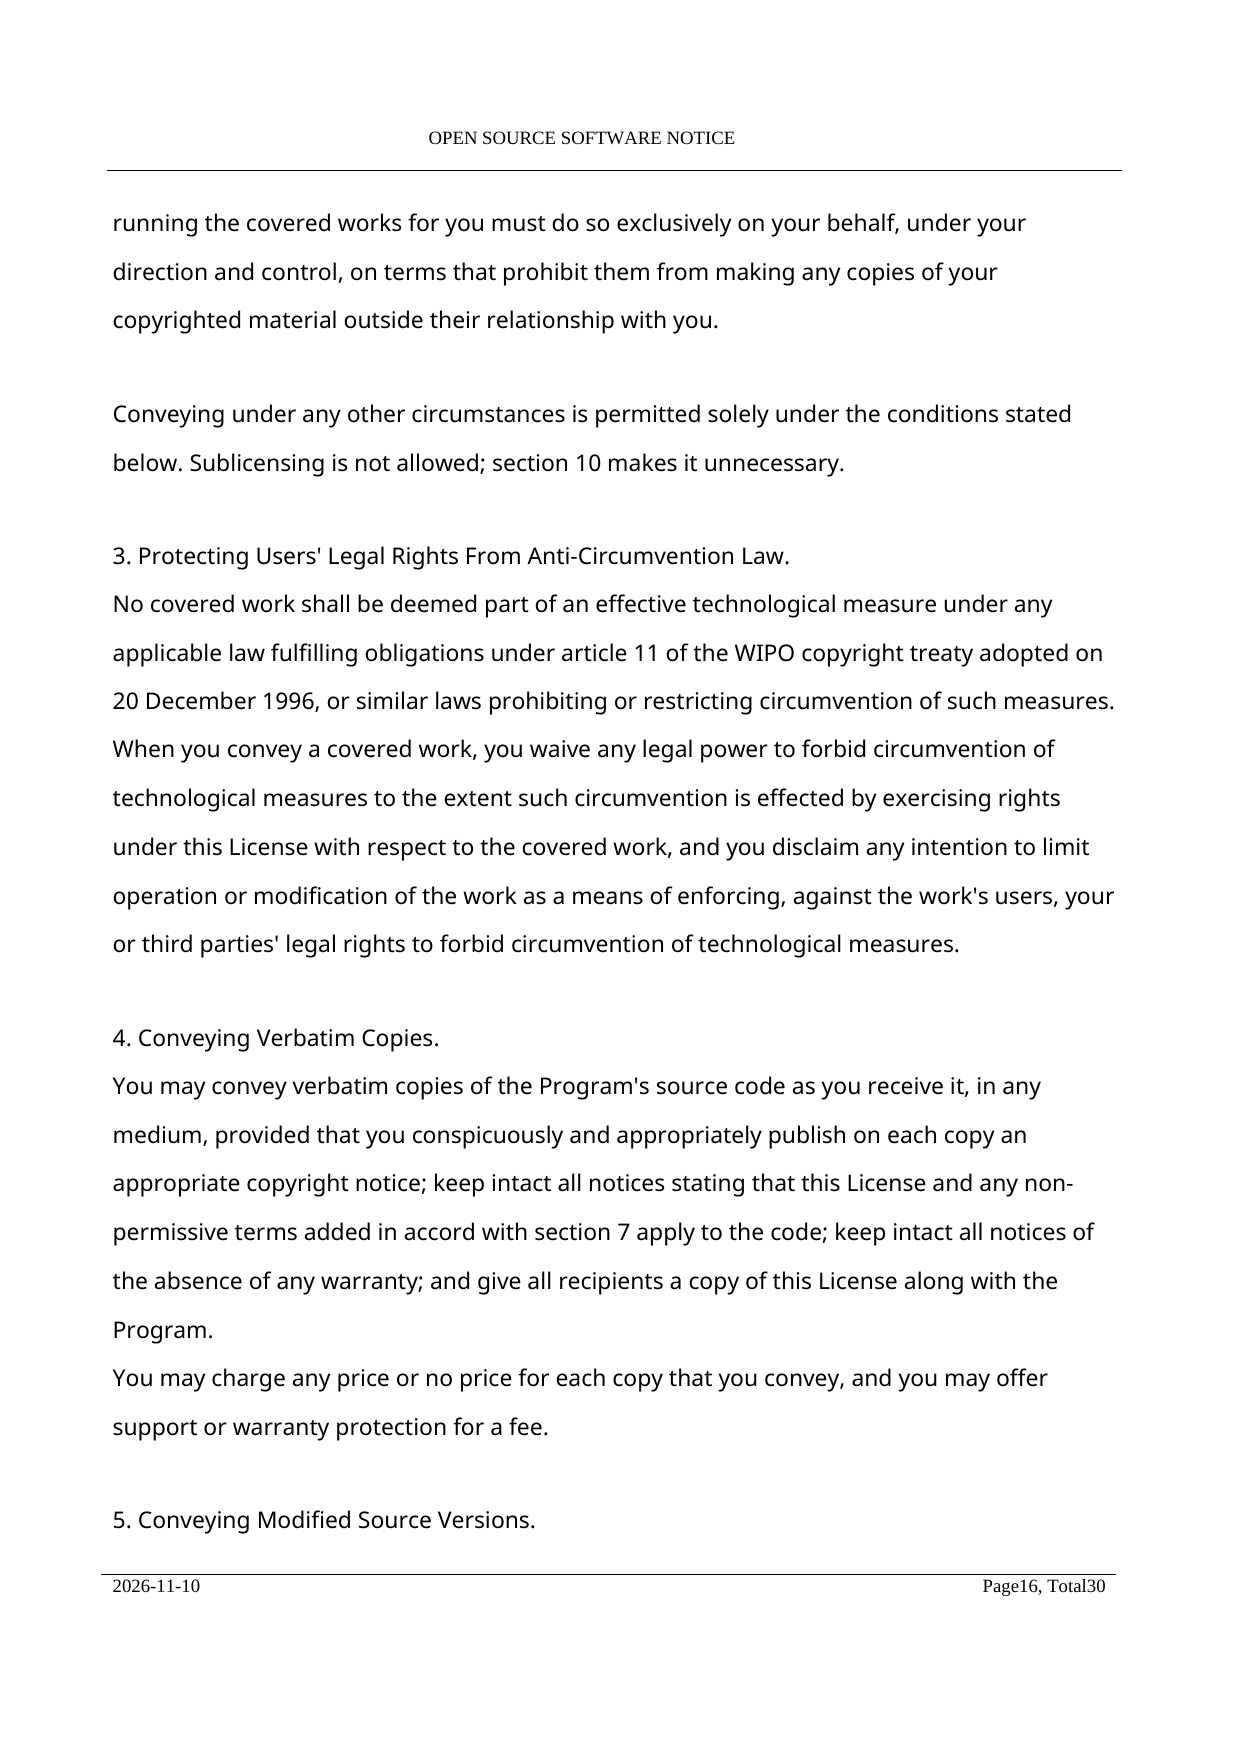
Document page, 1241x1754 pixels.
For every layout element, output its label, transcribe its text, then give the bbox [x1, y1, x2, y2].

text You may convey verbatim copies of the Program's source code as you receive it, in any medium, provided that you conspicuously and appropriately publish on each copy an appropriate copyright notice; keep intact all notices stating that this License and any non-permissive terms added in accord with section 7 apply to the code; keep intact all notices of the absence of any warranty; and give all recipients a copy of this License along with the Program. [112, 1069, 1128, 1345]
text 4. Conveying Verbatim Copies. [112, 1021, 1128, 1053]
text When you convey a covered work, you waive any legal power to forbid circumvention of technological measures to the extent such circumvention is effected by exercising rights under this License with respect to the covered work, and you disclaim any intention to limit operation or modification of the work as a means of enforcing, against the work's users, your or third parties' legal rights to forbid circumvention of technological measures. [112, 733, 1128, 960]
text You may charge any price or no price for each copy that you convey, and you may offer support or warranty protection for a fee. [112, 1361, 1128, 1442]
text No covered work shall be deemed part of an effective technological measure under any applicable law fulfilling obligations under article 11 of the WIPO copyright treaty adopted on 20 December 1996, or similar laws prohibiting or restricting circumvention of such measures. [112, 587, 1128, 717]
text Conveying under any other circumstances is permitted solely under the conditions stated below. Sublicensing is not allowed; section 10 makes it unnecessary. [112, 397, 1128, 478]
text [112, 206, 1128, 336]
text 3. Protecting Users' Legal Rights From Anti-Circumvention Law. [112, 539, 1128, 572]
text 5. Conveying Modified Source Versions. [112, 1503, 1128, 1536]
